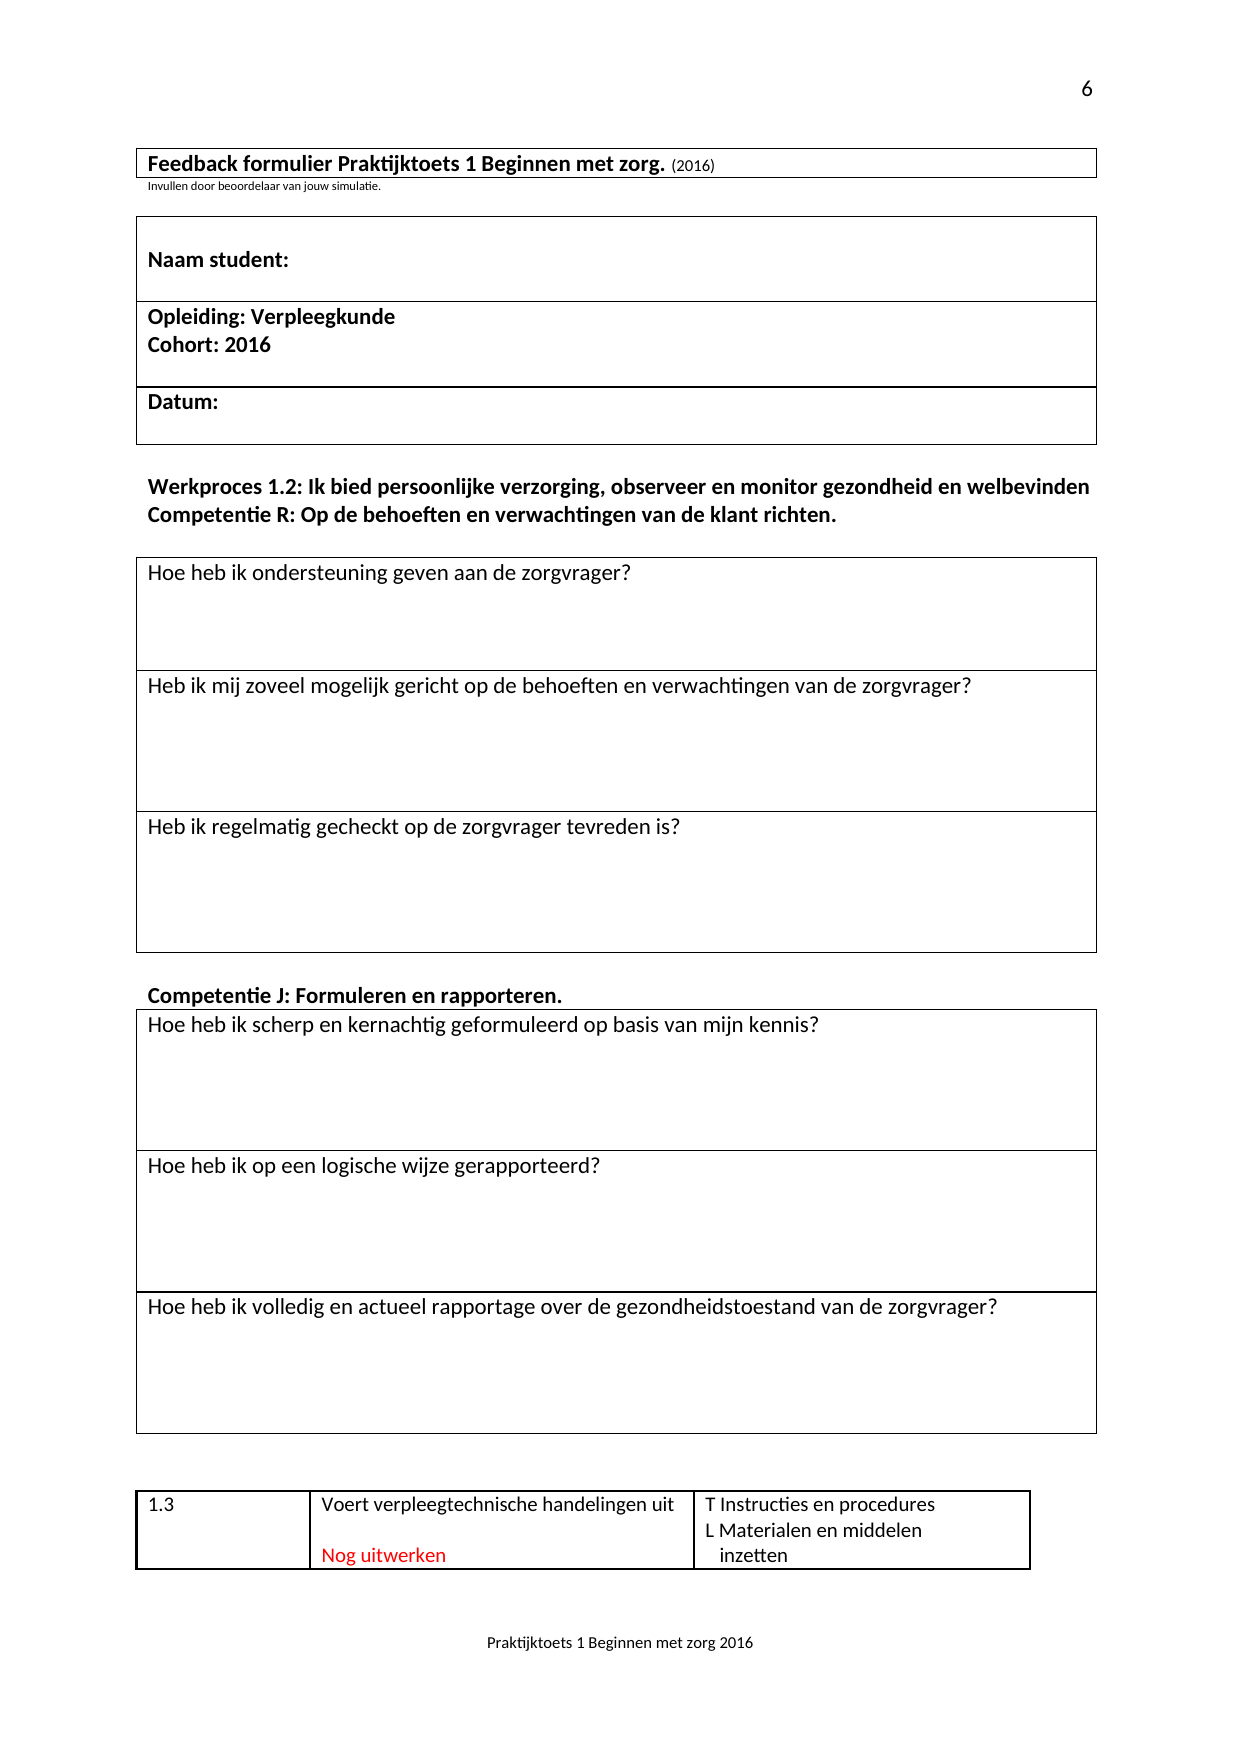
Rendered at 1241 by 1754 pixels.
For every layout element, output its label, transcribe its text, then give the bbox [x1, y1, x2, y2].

table_header 1.3 [138, 1492, 309, 1568]
table_header Naam student: [137, 217, 1096, 301]
table_cell Opleiding: Verpleegkunde Cohort: 2016 [137, 302, 1096, 386]
text Werkproces 1.2: Ik bied persoonlijke verzorging, observeer en monitor gezondheid en welbevinden Competentie R: Op de behoeften en verwachtingen van de klant richten. [148, 445, 1093, 528]
table_header Voert verpleegtechnische handelingen uit Nog uitwerken [311, 1492, 693, 1568]
table_cell Heb ik mij zoveel mogelijk gericht op de behoeften en verwachtingen van de zorgvrager? [137, 671, 1096, 811]
table_cell Datum: [137, 388, 1096, 443]
text Competentie J: Formuleren en rapporteren. [148, 981, 1093, 1009]
table_cell Hoe heb ik volledig en actueel rapportage over de gezondheidstoestand van de zorgvrager? [137, 1293, 1096, 1432]
table_cell Heb ik regelmatig gecheckt op de zorgvrager tevreden is? [137, 812, 1096, 952]
text Invullen door beoordelaar van jouw simulatie. [148, 178, 1093, 193]
table_header T Instructies en procedures L Materialen en middelen inzetten [695, 1492, 1029, 1568]
table_header Hoe heb ik scherp en kernachtig geformuleerd op basis van mijn kennis? [137, 1010, 1096, 1150]
table_header Feedback formulier Praktijktoets 1 Beginnen met zorg. (2016) [137, 149, 1096, 177]
table_cell Hoe heb ik op een logische wijze gerapporteerd? [137, 1151, 1096, 1291]
table_header Hoe heb ik ondersteuning geven aan de zorgvrager? [137, 558, 1096, 670]
